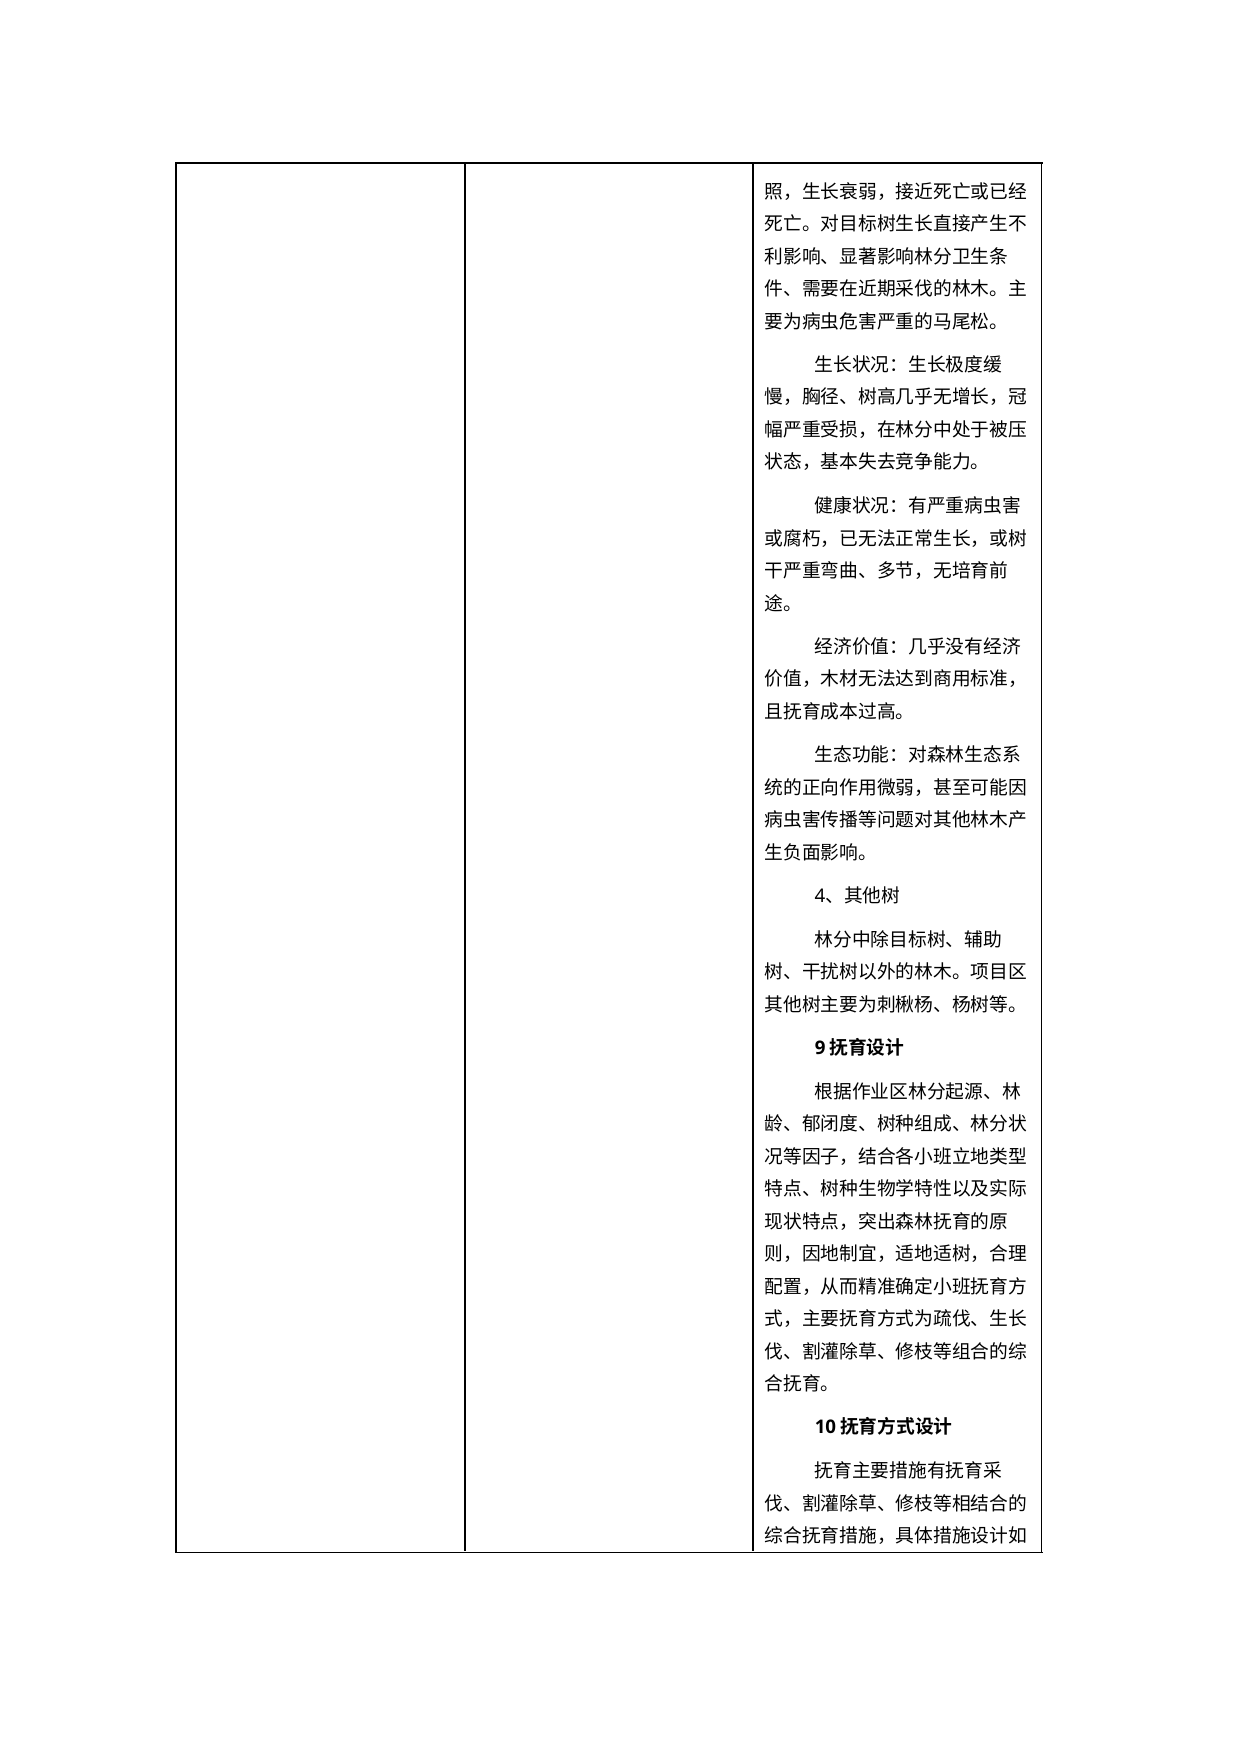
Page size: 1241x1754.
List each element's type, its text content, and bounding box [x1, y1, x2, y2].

table_cell [466, 164, 752, 1551]
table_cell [754, 164, 1041, 1551]
table_cell 1 [177, 164, 464, 1551]
